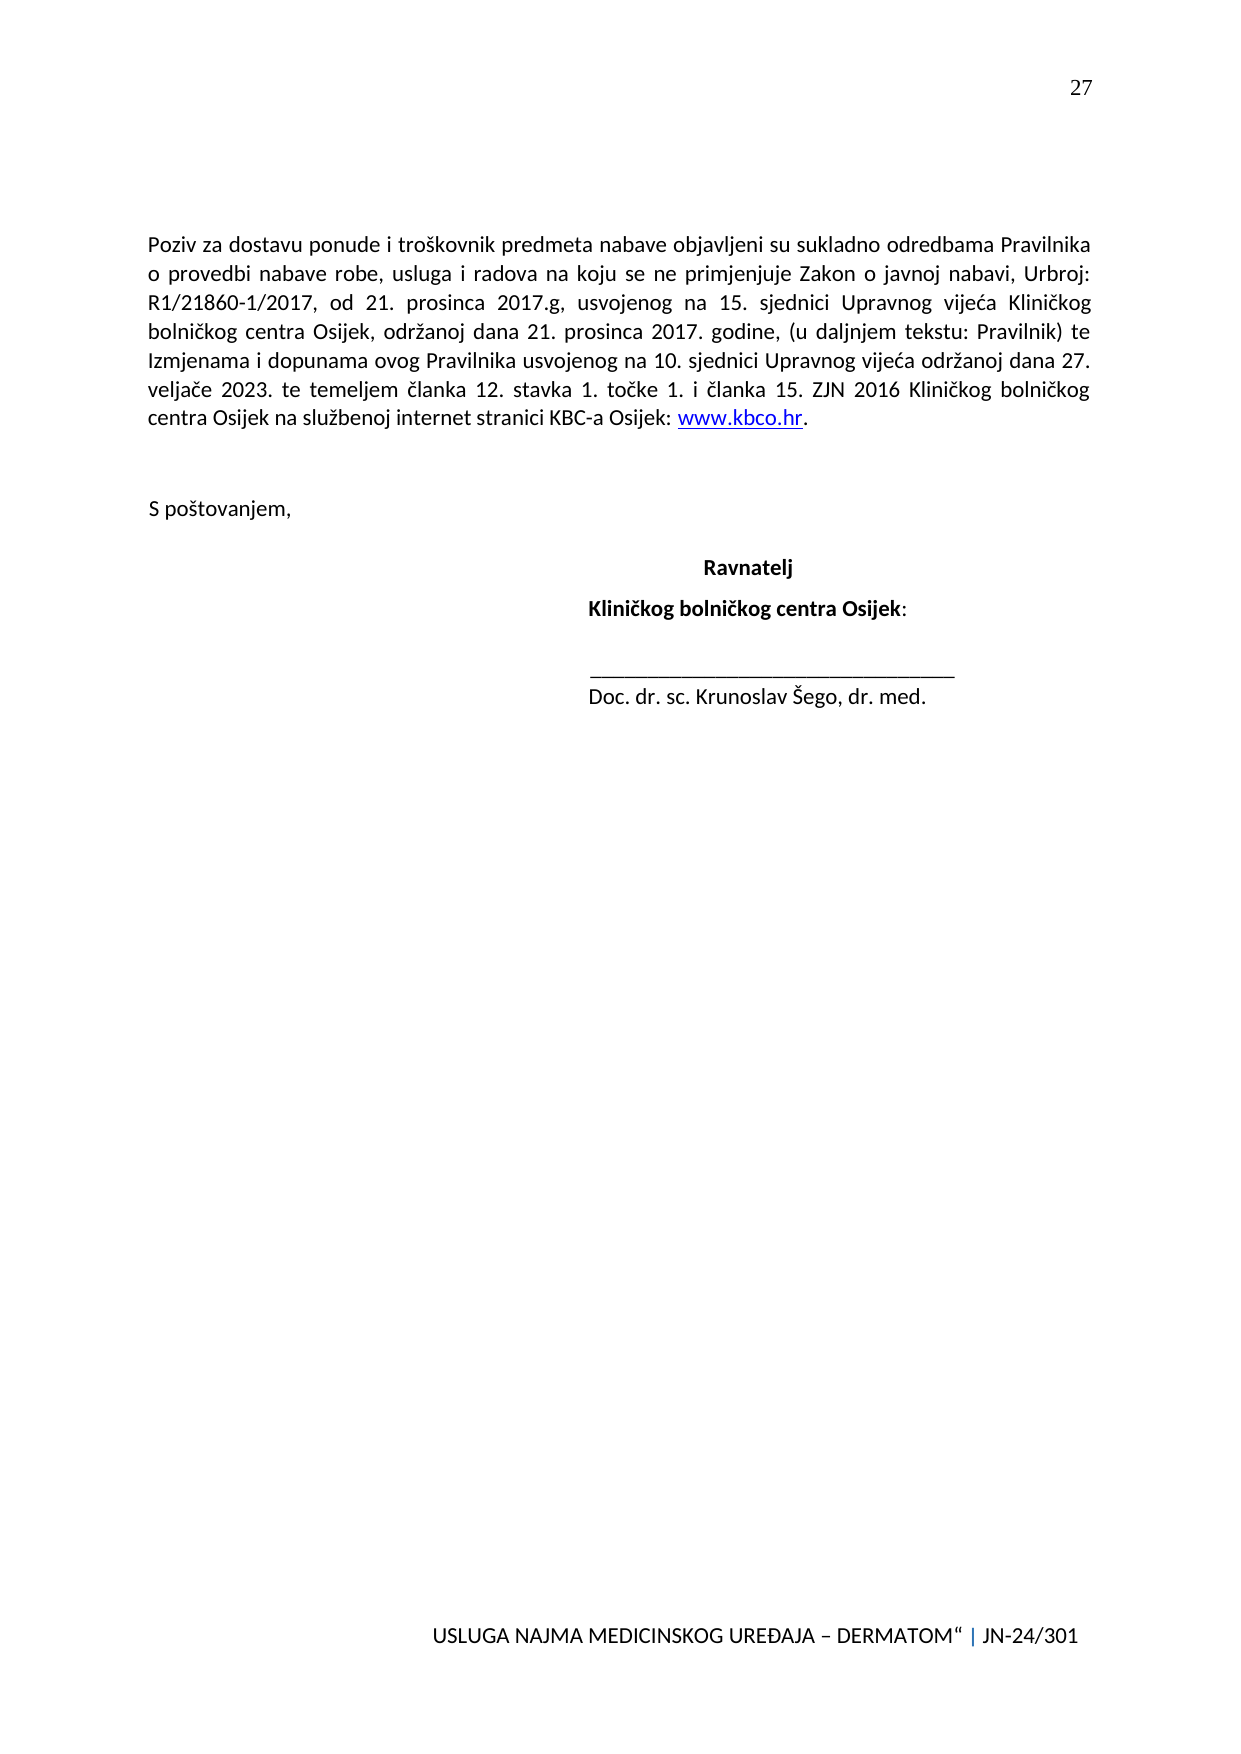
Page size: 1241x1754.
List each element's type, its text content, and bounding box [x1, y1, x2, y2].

text Kliničkog bolničkog centra Osijek: [148, 594, 1093, 622]
text Doc. dr. sc. Krunoslav Šego, dr. med. [148, 682, 1093, 710]
text S poštovanjem, [148, 494, 1093, 522]
text Poziv za dostavu ponude i troškovnik predmeta nabave objavljeni su sukladno odredbama Pravilnika o provedbi nabave robe, usluga i radova na koju se ne primjenjuje Zakon o javnoj nabavi, Urbroj: R1/21860-1/2017, od 21. prosinca 2017.g, usvojenog na 15. sjednici Upravnog vijeća Kliničkog bolničkog centra Osijek, održanoj dana 21. prosinca 2017. godine, (u daljnjem tekstu: Pravilnik) te Izmjenama i dopunama ovog Pravilnika usvojenog na 10. sjednici Upravnog vijeća održanoj dana 27. veljače 2023. te temeljem članka 12. stavka 1. točke 1. i članka 15. ZJN 2016 Kliničkog bolničkog centra Osijek na službenoj internet stranici KBC-a Osijek: www.kbco.hr. [148, 230, 1093, 432]
text Ravnatelj [148, 553, 1093, 581]
text ________________________________ [148, 653, 1093, 681]
